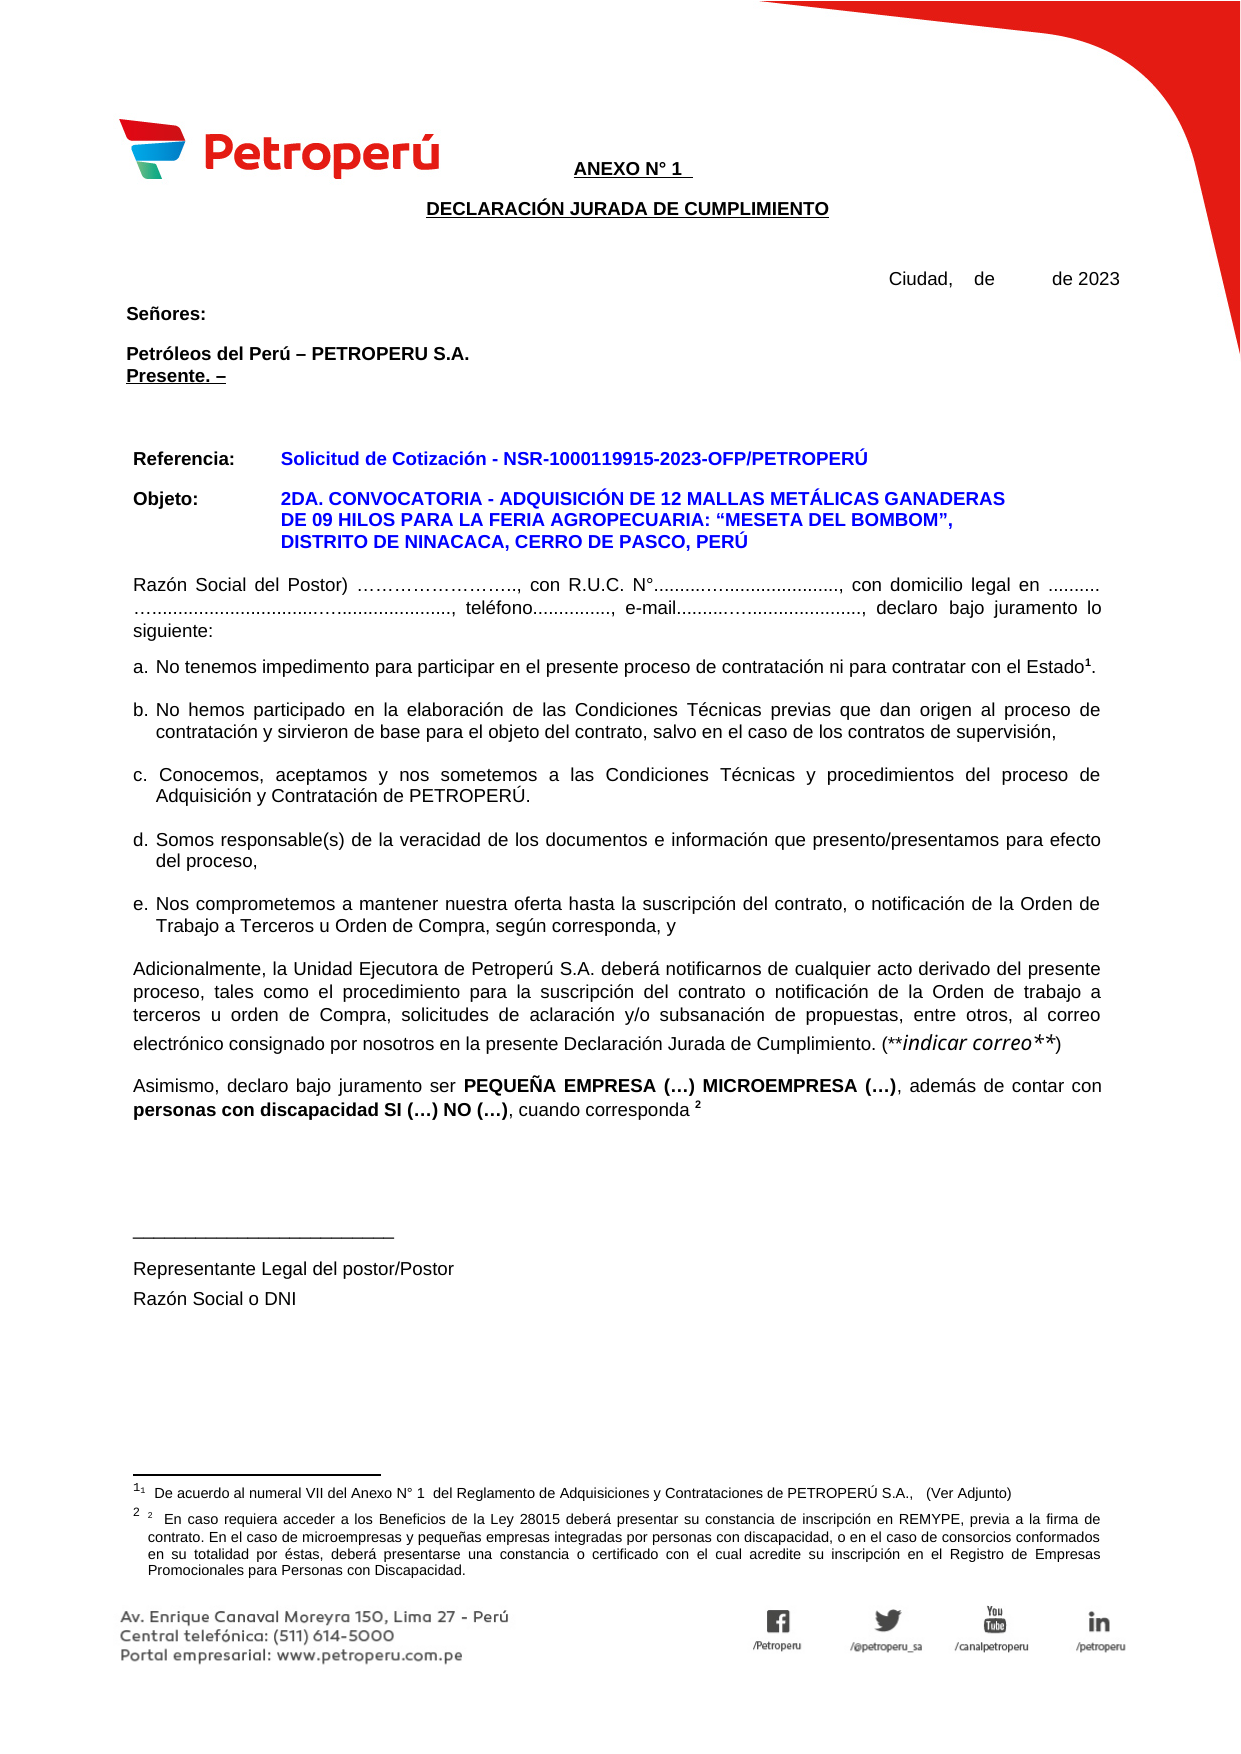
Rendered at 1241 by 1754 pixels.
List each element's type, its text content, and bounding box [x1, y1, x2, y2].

text DECLARACIÓN JURADA DE CUMPLIMIENTO [133, 198, 1122, 219]
text _________________________ [133, 1218, 1122, 1240]
text Adicionalmente, la Unidad Ejecutora de Petroperú S.A. deberá notificarnos de cualquier acto derivado del presente proceso, tales como el procedimiento para la suscripción del contrato o notificación de la Orden de trabajo a terceros u orden de Compra, solicitudes de aclaración y/o subsanación de propuestas, entre otros, al correo electrónico consignado por nosotros en la presente Declaración Jurada de Cumplimiento. (**indicar correo**) [133, 958, 1102, 1056]
text Ciudad, de de 2023 [724, 267, 1120, 289]
text Señores: [126, 303, 1120, 325]
text Petróleos del Perú – PETROPERU S.A. [126, 343, 1120, 364]
list Nos comprometemos a mantener nuestra oferta hasta la suscripción del contrato, o notificación de la Orden de Trabajo a Terceros u Orden de Compra, según corresponda, y [133, 893, 1102, 936]
text Objeto: 2DA. CONVOCATORIA - ADQUISICIÓN DE 12 MALLAS METÁLICAS GANADERAS [133, 487, 1122, 509]
text ANEXO N° 1 [133, 158, 1122, 180]
text Razón Social o DNI [133, 1288, 1122, 1309]
text Razón Social del Postor) …………………….., con R.U.C. N°..........…......................, con domicilio legal en ..........…................................…......................, teléfono..............., e-mail..........…......................, declaro bajo juramento lo siguiente: [133, 574, 1102, 642]
text Asimismo, declaro bajo juramento ser PEQUEÑA EMPRESA (…) MICROEMPRESA (…), además de contar con personas con discapacidad SI (…) NO (…), cuando corresponda [133, 1075, 1102, 1120]
list No hemos participado en la elaboración de las Condiciones Técnicas previas que dan origen al proceso de contratación y sirvieron de base para el objeto del contrato, salvo en el caso de los contratos de supervisión, [133, 699, 1102, 742]
picture [1, 1597, 1241, 1752]
text Referencia: Solicitud de Cotización - NSR-1000119915-2023-OFP/PETROPERÚ [133, 448, 1122, 469]
text DE 09 HILOS PARA LA FERIA AGROPECUARIA: “MESETA DEL BOMBOM”, [133, 509, 1122, 531]
text DISTRITO DE NINACACA, CERRO DE PASCO, PERÚ [133, 531, 1122, 552]
list Somos responsable(s) de la veracidad de los documentos e información que presento/presentamos para efecto del proceso, [133, 828, 1102, 872]
picture [1, 1, 1241, 372]
text Representante Legal del postor/Postor [133, 1258, 1122, 1280]
list No tenemos impedimento para participar en el presente proceso de contratación ni para contratar con el Estado. [133, 656, 1102, 677]
text Presente. – [126, 364, 1120, 386]
list Conocemos, aceptamos y nos sometemos a las Condiciones Técnicas y procedimientos del proceso de Adquisición y Contratación de PETROPERÚ. [133, 764, 1102, 807]
